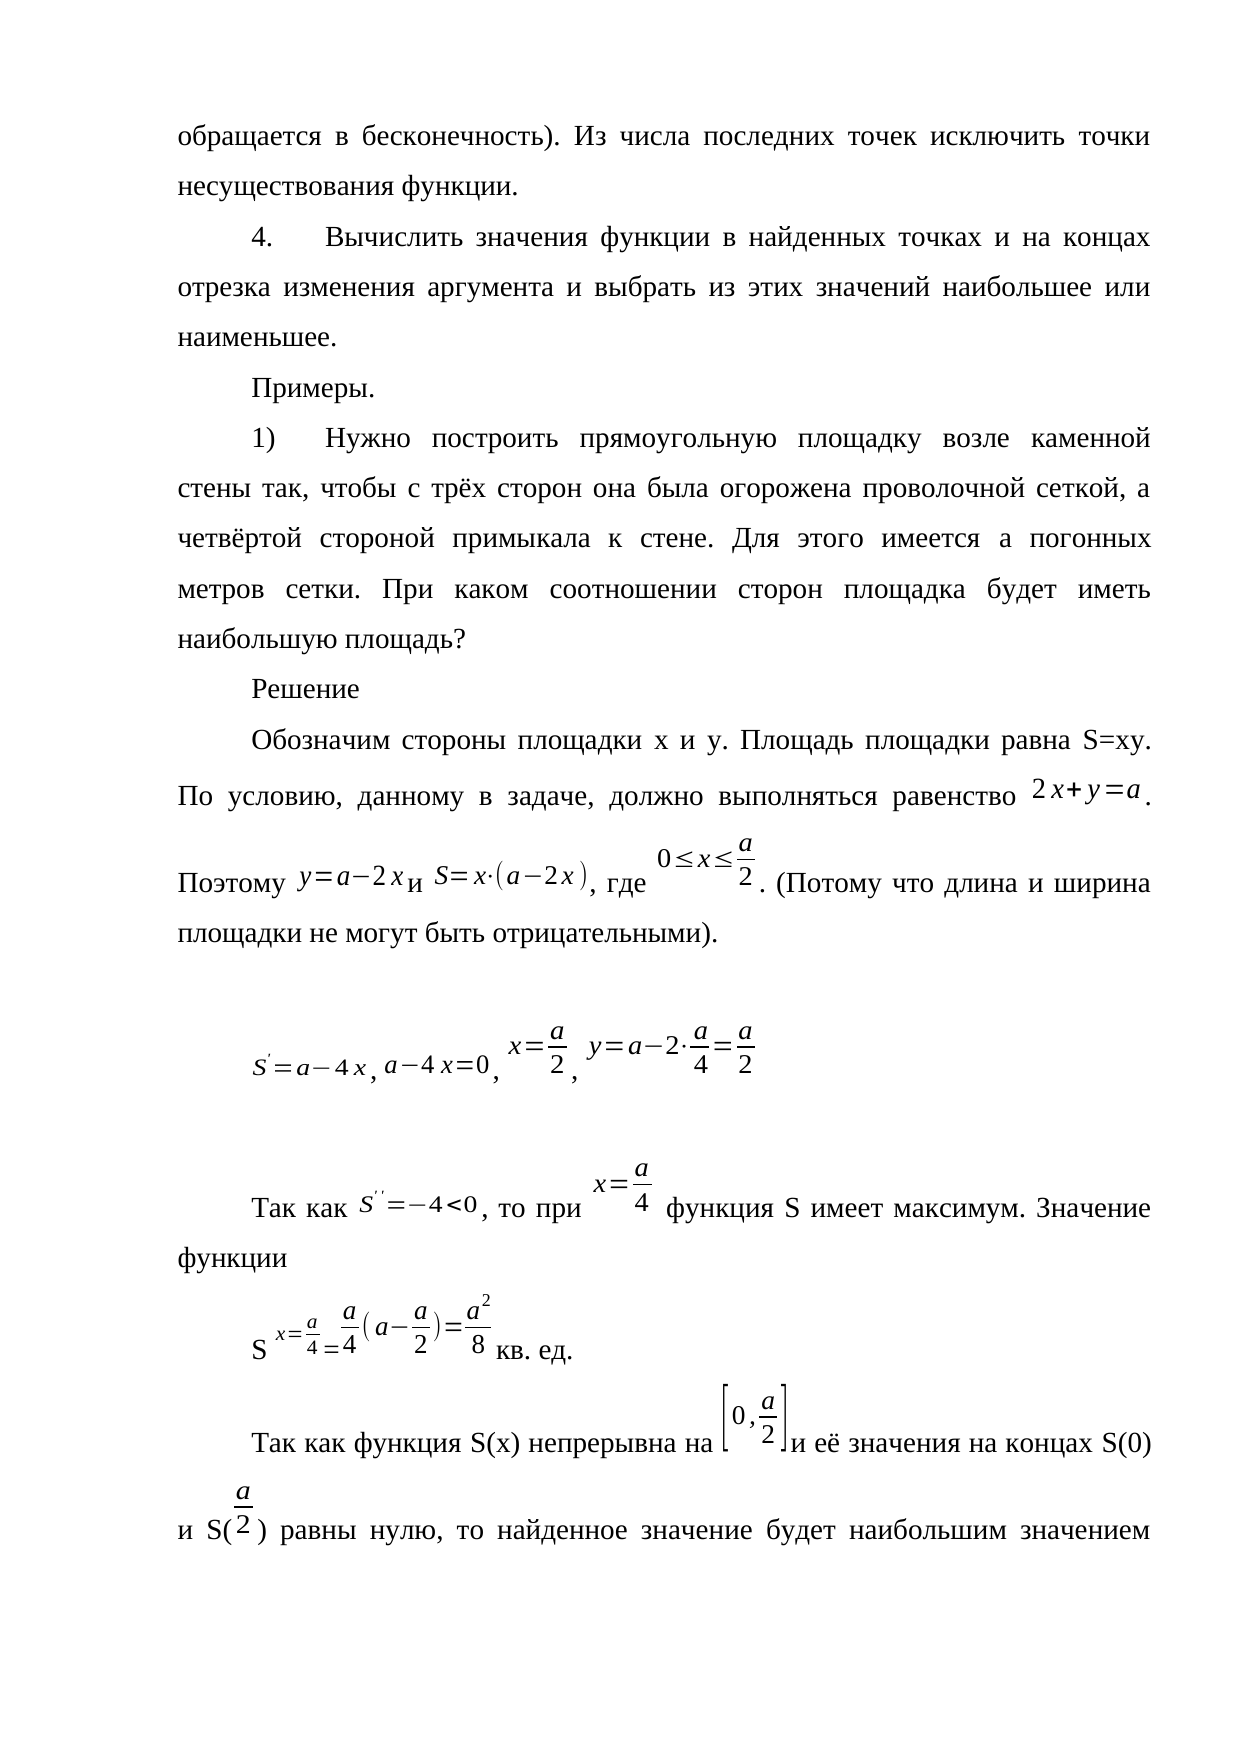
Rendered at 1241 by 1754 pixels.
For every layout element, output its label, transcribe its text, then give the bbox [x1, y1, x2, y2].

list Вычислить значения функции в найденных точках и на концах отрезка изменения аргумента и выбрать из этих значений наибольшее или наименьшее. [177, 219, 1152, 353]
text Решение [177, 672, 1152, 705]
text S =кв. ед. [177, 1291, 1152, 1366]
text Так как , то при функция S имеет максимум. Значение функции [177, 1153, 1152, 1274]
text Обозначим стороны площадки x и y. Площадь площадки равна S=xy. По условию, данному в задаче, должно выполняться равенство . Поэтому и , где . (Потому что длина и ширина площадки не могут быть отрицательными). [177, 722, 1152, 949]
text Примеры. [177, 370, 1152, 403]
list Нужно построить прямоугольную площадку возле каменной стены так, чтобы с трёх сторон она была огорожена проволочной сеткой, а четвёртой стороной примыкала к стене. Для этого имеется a погонных метров сетки. При каком соотношении сторон площадка будет иметь наибольшую площадь? [177, 420, 1152, 655]
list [177, 118, 1152, 202]
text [177, 1382, 1152, 1546]
text , , , [177, 1016, 1152, 1086]
